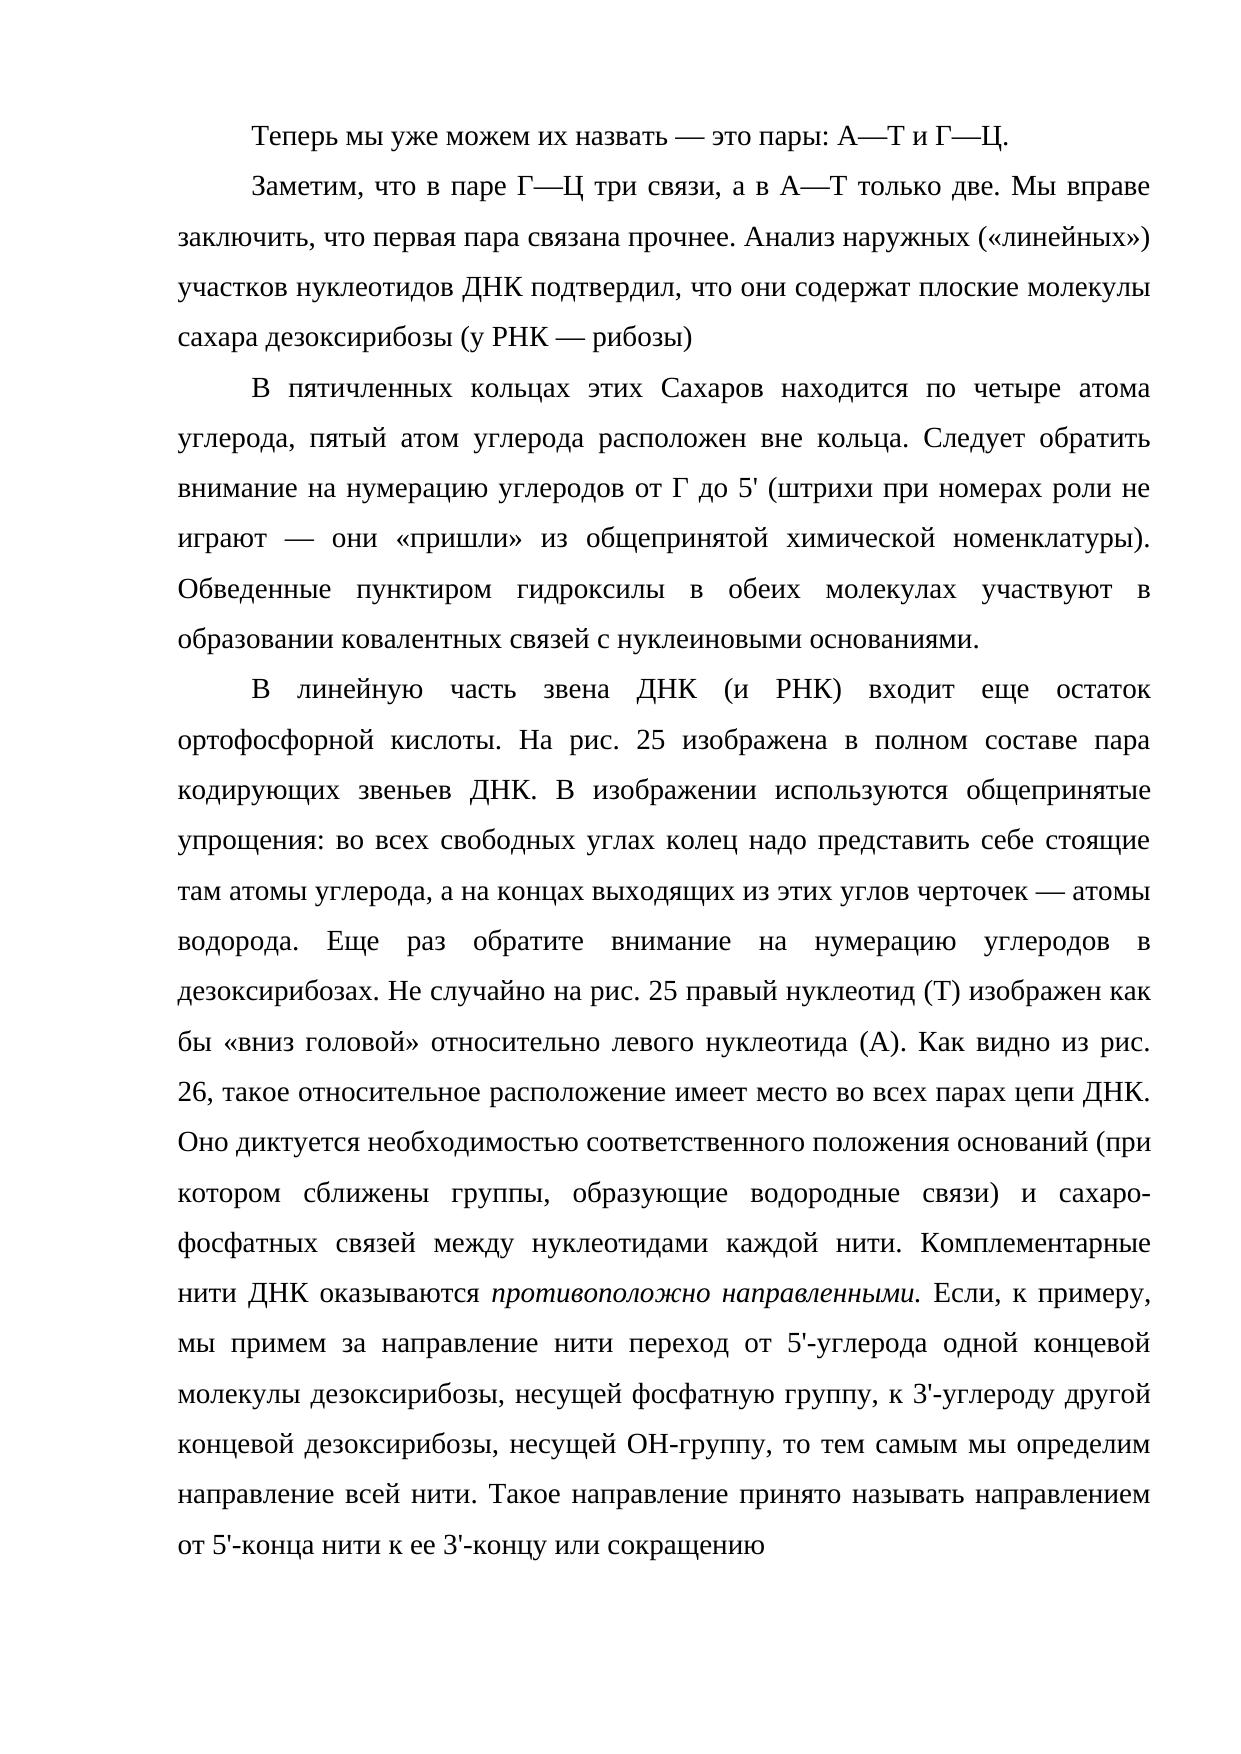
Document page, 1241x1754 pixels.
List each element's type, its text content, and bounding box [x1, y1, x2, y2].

text В пятичленных кольцах этих Сахаров находится по четыре атома углерода, пятый атом углерода расположен вне кольца. Следует обратить внимание на нумерацию углеродов от Г до 5' (штрихи при номерах роли не играют — они «пришли» из общепринятой химической номенклатуры). Обведенные пунктиром гидроксилы в обеих молекулах участвуют в образовании ковалентных связей с нуклеиновыми основаниями. [177, 370, 1152, 655]
text Заметим, что в паре Г—Ц три связи, а в А—Т только две. Мы вправе заключить, что первая пара связана прочнее. Анализ наружных («линейных») участков нуклеотидов ДНК подтвердил, что они содержат плоские молекулы сахара дезоксирибозы (у РНК — рибозы) [177, 168, 1152, 353]
text В линейную часть звена ДНК (и РНК) входит еще остаток ортофосфорной кислоты. На рис. 25 изображена в полном составе пара кодирующих звеньев ДНК. В изображении используются общепринятые упрощения: во всех свободных углах колец надо представить себе стоящие там атомы углерода, а на концах выходящих из этих углов черточек — атомы водорода. Еще раз обратите внимание на нумерацию углеродов в дезоксирибозах. Не случайно на рис. 25 правый нуклеотид (Т) изображен как бы «вниз головой» относительно левого нуклеотида (А). Как видно из рис. 26, такое относительное расположение имеет место во всех парах цепи ДНК. Оно диктуется необходимостью соответственного положения оснований (при котором сближены группы, образующие водородные связи) и сахаро-фосфатных связей между нуклеотидами каждой нити. Комплементарные нити ДНК оказываются противоположно направленными. Если, к примеру, мы примем за направление нити переход от 5'-углерода одной концевой молекулы дезоксирибозы, несущей фосфатную группу, к 3'-углероду другой концевой дезоксирибозы, несущей ОН-группу, то тем самым мы определим направление всей нити. Такое направление принято называть направлением от 5'-конца нити к ее 3'-концу или сокращению [177, 672, 1152, 1560]
text Теперь мы уже можем их назвать — это пары: А—Т и Г—Ц. [177, 118, 1152, 152]
